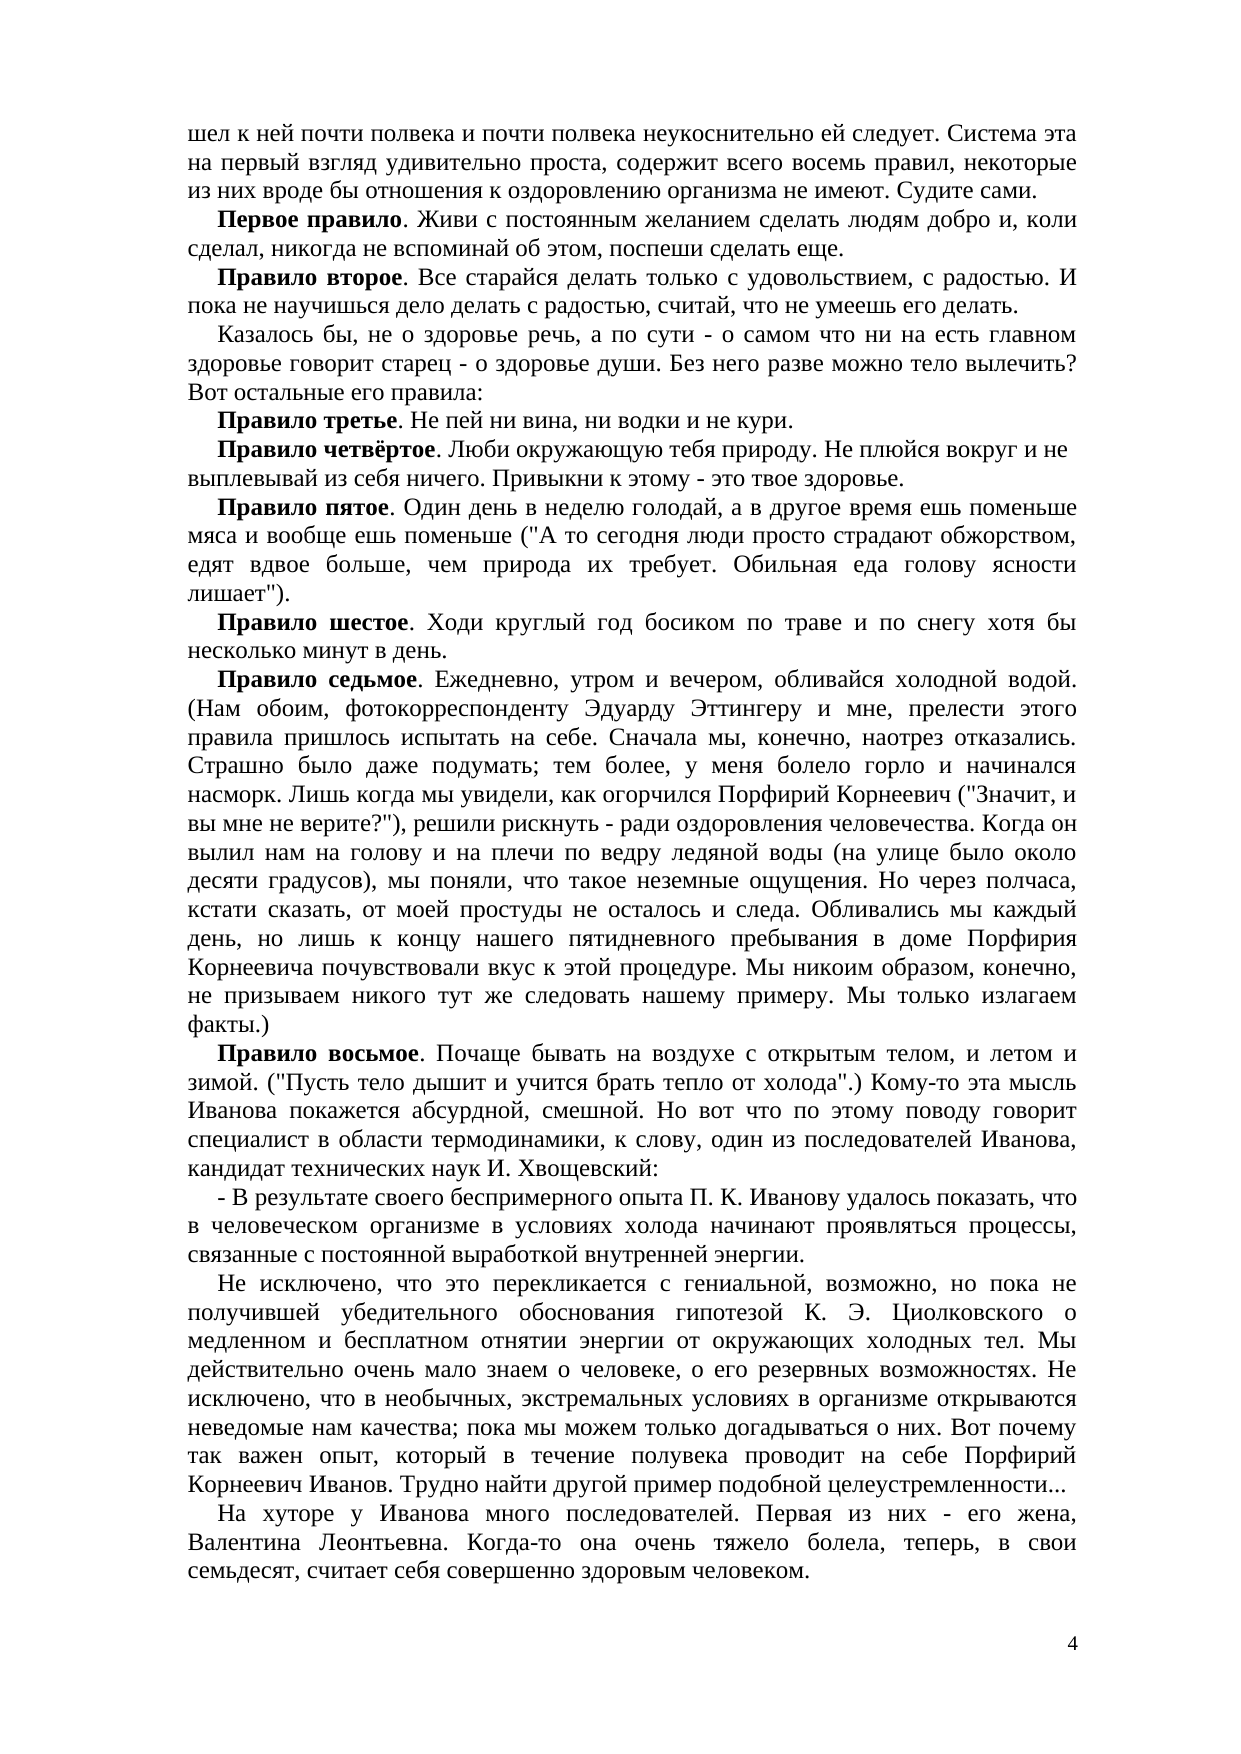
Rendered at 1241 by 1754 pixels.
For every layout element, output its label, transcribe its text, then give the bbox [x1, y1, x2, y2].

text Не исключено, что это перекликается с гениальной, возможно, но пока не получившей убедительного обоснования гипотезой К. Э. Циолковского о медленном и бесплатном отнятии энергии от окружающих холодных тел. Мы действительно очень мало знаем о человеке, о его резервных возможностях. Не исключено, что в необычных, экстремальных условиях в организме открываются неведомые нам качества; пока мы можем только догадываться о них. Вот почему так важен опыт, который в течение полувека проводит на себе Порфирий Корнеевич Иванов. Трудно найти другой пример подобной целеустремленности... [187, 1268, 1078, 1498]
text Правило пятое. Один день в неделю голодай, а в другое время ешь поменьше мяса и вообще ешь поменьше ("А то сегодня люди просто страдают обжорством, едят вдвое больше, чем природа их требует. Обильная еда голову ясности лишает"). [187, 492, 1078, 607]
text На хуторе у Иванова много последователей. Первая из них - его жена, Валентина Леонтьевна. Когда-то она очень тяжело болела, теперь, в свои семьдесят, считает себя совершенно здоровым человеком. [187, 1498, 1078, 1584]
text Первое правило. Живи с постоянным желанием сделать людям добро и, коли сделал, никогда не вспоминай об этом, поспеши сделать еще. [187, 204, 1078, 262]
text Правило третье. Не пей ни вина, ни водки и не кури. [187, 406, 1078, 434]
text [187, 118, 1078, 204]
text Казалось бы, не о здоровье речь, а по сути - о самом что ни на есть главном здоровье говорит старец - о здоровье души. Без него разве можно тело вылечить? Вот остальные его правила: [187, 319, 1078, 406]
text Правило четвёртое. Люби окружающую тебя природу. Не плюйся вокруг и не выплевывай из себя ничего. Привыкни к этому - это твое здоровье. [187, 434, 1078, 492]
text Правило восьмое. Почаще бывать на воздухе с открытым телом, и летом и зимой. ("Пусть тело дышит и учится брать тепло от холода".) Кому-то эта мысль Иванова покажется абсурдной, смешной. Но вот что по этому поводу говорит специалист в области термодинамики, к слову, один из последователей Иванова, кандидат технических наук И. Хвощевский: [187, 1038, 1078, 1182]
text Правило шестое. Ходи круглый год босиком по траве и по снегу хотя бы несколько минут в день. [187, 607, 1078, 664]
text Правило седьмое. Ежедневно, утром и вечером, обливайся холодной водой. (Нам обоим, фотокорреспонденту Эдуарду Эттингеру и мне, прелести этого правила пришлось испытать на себе. Сначала мы, конечно, наотрез отказались. Страшно было даже подумать; тем более, у меня болело горло и начинался насморк. Лишь когда мы увидели, как огорчился Порфирий Корнеевич ("Значит, и вы мне не верите?"), решили рискнуть - ради оздоровления человечества. Когда он вылил нам на голову и на плечи по ведру ледяной воды (на улице было около десяти градусов), мы поняли, что такое неземные ощущения. Но через полчаса, кстати сказать, от моей простуды не осталось и следа. Обливались мы каждый день, но лишь к концу нашего пятидневного пребывания в доме Порфирия Корнеевича почувствовали вкус к этой процедуре. Мы никоим образом, конечно, не призываем никого тут же следовать нашему примеру. Мы только излагаем факты.) [187, 664, 1078, 1038]
text - В результате своего беспримерного опыта П. К. Иванову удалось показать, что в человеческом организме в условиях холода начинают проявляться процессы, связанные с постоянной выработкой внутренней энергии. [187, 1182, 1078, 1268]
text Правило второе. Все старайся делать только с удовольствием, с радостью. И пока не научишься дело делать с радостью, считай, что не умеешь его делать. [187, 262, 1078, 319]
